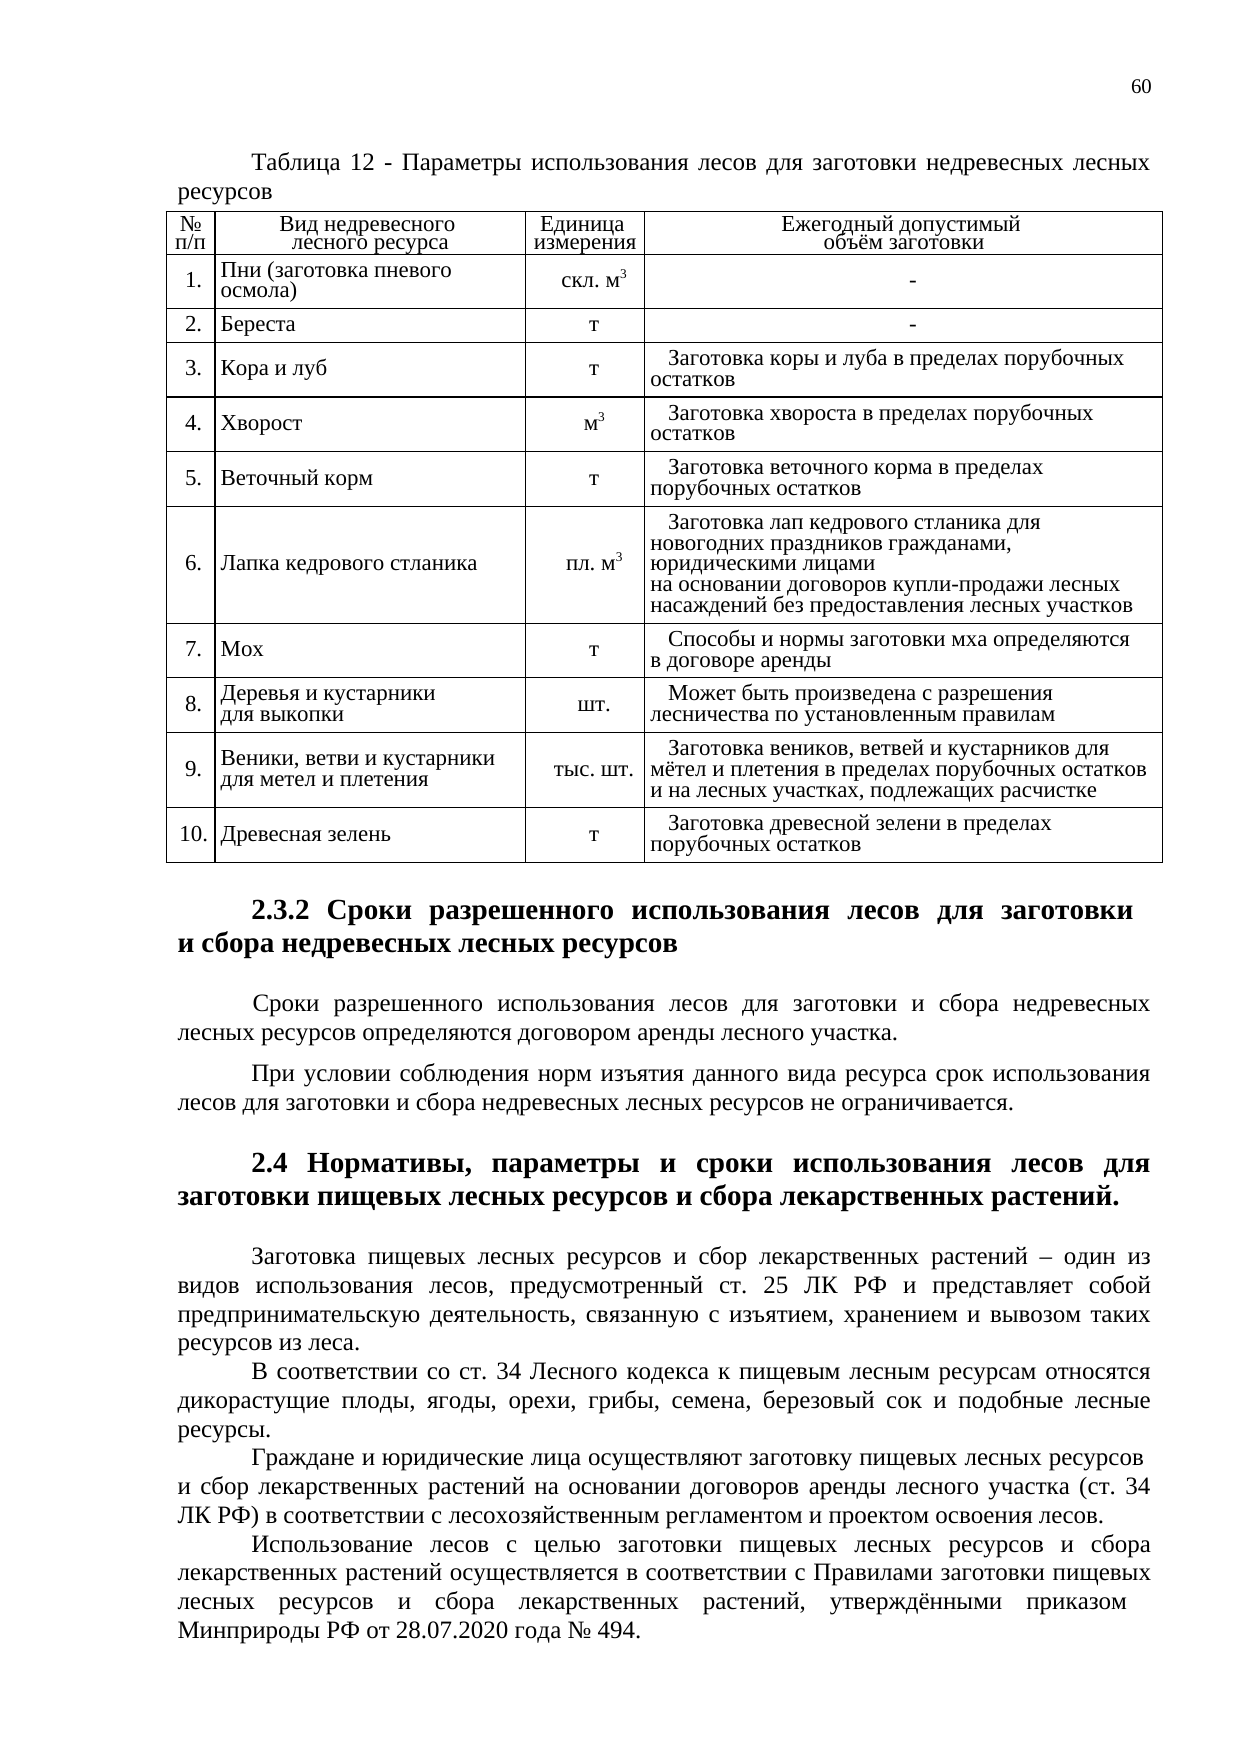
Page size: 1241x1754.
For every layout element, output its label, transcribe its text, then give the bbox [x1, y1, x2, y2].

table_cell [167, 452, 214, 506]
text Граждане и юридические лица осуществляют заготовку пищевых лесных ресурсов и сбор лекарственных растений на основании договоров аренды лесного участка (ст. 34 ЛК РФ) в соответствии с лесохозяйственным регламентом и проектом освоения лесов. [177, 1442, 1152, 1529]
text Использование лесов с целью заготовки пищевых лесных ресурсов и сбора лекарственных растений осуществляется в соответствии с Правилами заготовки пищевых лесных ресурсов и сбора лекарственных растений, утверждёнными приказом Минприроды РФ от 28.07.2020 года № 494. [177, 1529, 1152, 1644]
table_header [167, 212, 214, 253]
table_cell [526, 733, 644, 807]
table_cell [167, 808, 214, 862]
text Заготовка пищевых лесных ресурсов и сбор лекарственных растений – один из видов использования лесов, предусмотренный ст. 25 ЛК РФ и представляет собой предпринимательскую деятельность, связанную с изъятием, хранением и вывозом таких ресурсов из леса. [177, 1241, 1152, 1356]
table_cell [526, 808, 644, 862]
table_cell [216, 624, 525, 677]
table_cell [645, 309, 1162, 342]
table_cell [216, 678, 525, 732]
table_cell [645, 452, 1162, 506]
text 2.4 Нормативы, параметры и сроки использования лесов для заготовки пищевых лесных ресурсов и сбора лекарственных растений. [177, 1145, 1152, 1212]
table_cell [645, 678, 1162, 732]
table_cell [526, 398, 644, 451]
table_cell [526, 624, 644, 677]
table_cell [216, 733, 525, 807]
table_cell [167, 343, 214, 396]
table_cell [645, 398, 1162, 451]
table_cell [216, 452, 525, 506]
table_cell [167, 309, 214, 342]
text Таблица 12 - Параметры использования лесов для заготовки недревесных лесных ресурсов [177, 147, 1152, 204]
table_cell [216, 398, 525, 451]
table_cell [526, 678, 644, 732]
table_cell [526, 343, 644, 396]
text 2.3.2 Сроки разрешенного использования лесов для заготовки и сбора недревесных лесных ресурсов [177, 892, 1152, 959]
text Сроки разрешенного использования лесов для заготовки и сбора недревесных лесных ресурсов определяются договором аренды лесного участка. [177, 988, 1152, 1046]
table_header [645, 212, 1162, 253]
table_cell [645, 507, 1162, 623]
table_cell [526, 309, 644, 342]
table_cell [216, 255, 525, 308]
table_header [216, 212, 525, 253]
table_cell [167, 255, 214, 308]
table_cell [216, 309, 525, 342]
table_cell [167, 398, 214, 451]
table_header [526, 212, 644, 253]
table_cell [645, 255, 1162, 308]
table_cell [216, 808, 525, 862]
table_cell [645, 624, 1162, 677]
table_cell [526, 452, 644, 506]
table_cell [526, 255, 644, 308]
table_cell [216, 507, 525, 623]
text При условии соблюдения норм изъятия данного вида ресурса срок использования лесов для заготовки и сбора недревесных лесных ресурсов не ограничивается. [177, 1058, 1152, 1116]
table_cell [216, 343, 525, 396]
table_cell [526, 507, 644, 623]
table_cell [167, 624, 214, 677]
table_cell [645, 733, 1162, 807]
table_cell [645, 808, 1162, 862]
text В соответствии со ст. 34 Лесного кодекса к пищевым лесным ресурсам относятся дикорастущие плоды, ягоды, орехи, грибы, семена, березовый сок и подобные лесные ресурсы. [177, 1356, 1152, 1442]
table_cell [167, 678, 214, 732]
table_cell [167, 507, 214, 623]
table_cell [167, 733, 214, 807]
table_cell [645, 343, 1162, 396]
